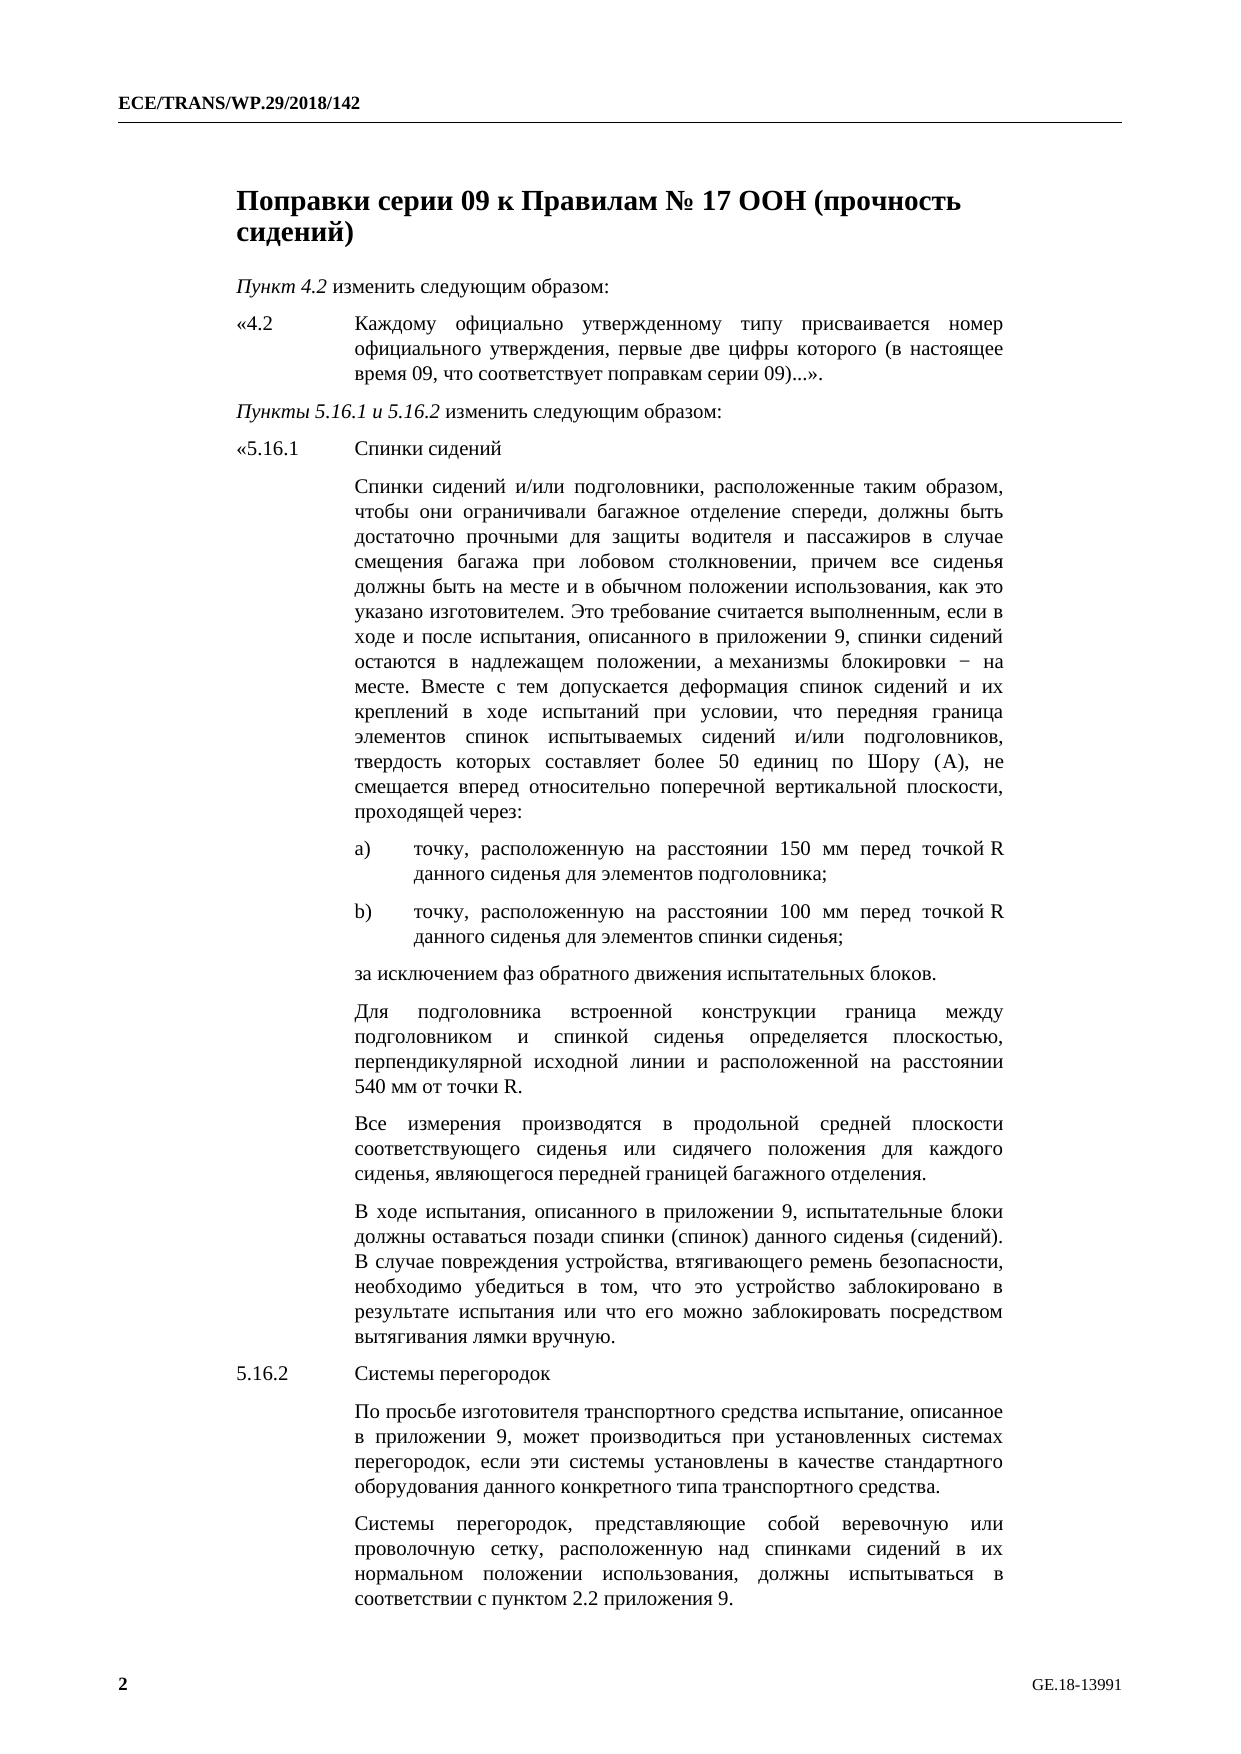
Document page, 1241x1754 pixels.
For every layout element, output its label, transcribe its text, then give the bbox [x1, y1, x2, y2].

text Системы перегородок, представляющие собой веревочную или проволочную сетку, расположенную над спинками сидений в их нормальном положении использования, должны испытываться в соответствии с пунктом 2.2 приложения 9. [236, 1510, 1004, 1610]
text Поправки серии 09 к Правилам № 17 ООН (прочность сидений) [118, 185, 1004, 248]
text «4.2 Каждому официально утвержденному типу присваивается номер официального утверждения, первые две цифры которого (в настоящее время 09, что соответствует поправкам серии 09)...». [236, 310, 1004, 385]
text «5.16.1 Спинки сидений [236, 435, 1004, 460]
text Для подголовника встроенной конструкции граница между подголовником и спинкой сиденья определяется плоскостью, перпендикулярной исходной линии и расположенной на расстоянии 540 мм от точки R. [236, 998, 1004, 1098]
text В ходе испытания, описанного в приложении 9, испытательные блоки должны оставаться позади спинки (спинок) данного сиденья (сидений). В случае повреждения устройства, втягивающего ремень безопасности, необходимо убедиться в том, что это устройство заблокировано в результате испытания или что его можно заблокировать посредством вытягивания лямки вручную. [236, 1198, 1004, 1348]
text 5.16.2 Системы перегородок [236, 1360, 1004, 1385]
text Пункт 4.2 изменить следующим образом: [236, 273, 1004, 298]
text a) точку, расположенную на расстоянии 150 мм перед точкой R данного сиденья для элементов подголовника; [236, 835, 1004, 885]
text за исключением фаз обратного движения испытательных блоков. [236, 960, 1004, 985]
text Все измерения производятся в продольной средней плоскости соответствующего сиденья или сидячего положения для каждого сиденья, являющегося передней границей багажного отделения. [236, 1110, 1004, 1185]
text По просьбе изготовителя транспортного средства испытание, описанное в приложении 9, может производиться при установленных системах перегородок, если эти системы установлены в качестве стандартного оборудования данного конкретного типа транспортного средства. [236, 1398, 1004, 1498]
text Спинки сидений и/или подголовники, расположенные таким образом, чтобы они ограничивали багажное отделение спереди, должны быть достаточно прочными для защиты водителя и пассажиров в случае смещения багажа при лобовом столкновении, причем все сиденья должны быть на месте и в обычном положении использования, как это указано изготовителем. Это требование считается выполненным, если в ходе и после испытания, описанного в приложении 9, спинки сидений остаются в надлежащем положении, а механизмы блокировки − на месте. Вместе с тем допускается деформация спинок сидений и их креплений в ходе испытаний при условии, что передняя граница элементов спинок испытываемых сидений и/или подголовников, твердость которых составляет более 50 единиц по Шору (A), не смещается вперед относительно поперечной вертикальной плоскости, проходящей через: [236, 473, 1004, 823]
text b) точку, расположенную на расстоянии 100 мм перед точкой R данного сиденья для элементов спинки сиденья; [236, 898, 1004, 948]
text Пункты 5.16.1 и 5.16.2 изменить следующим образом: [236, 398, 1004, 423]
